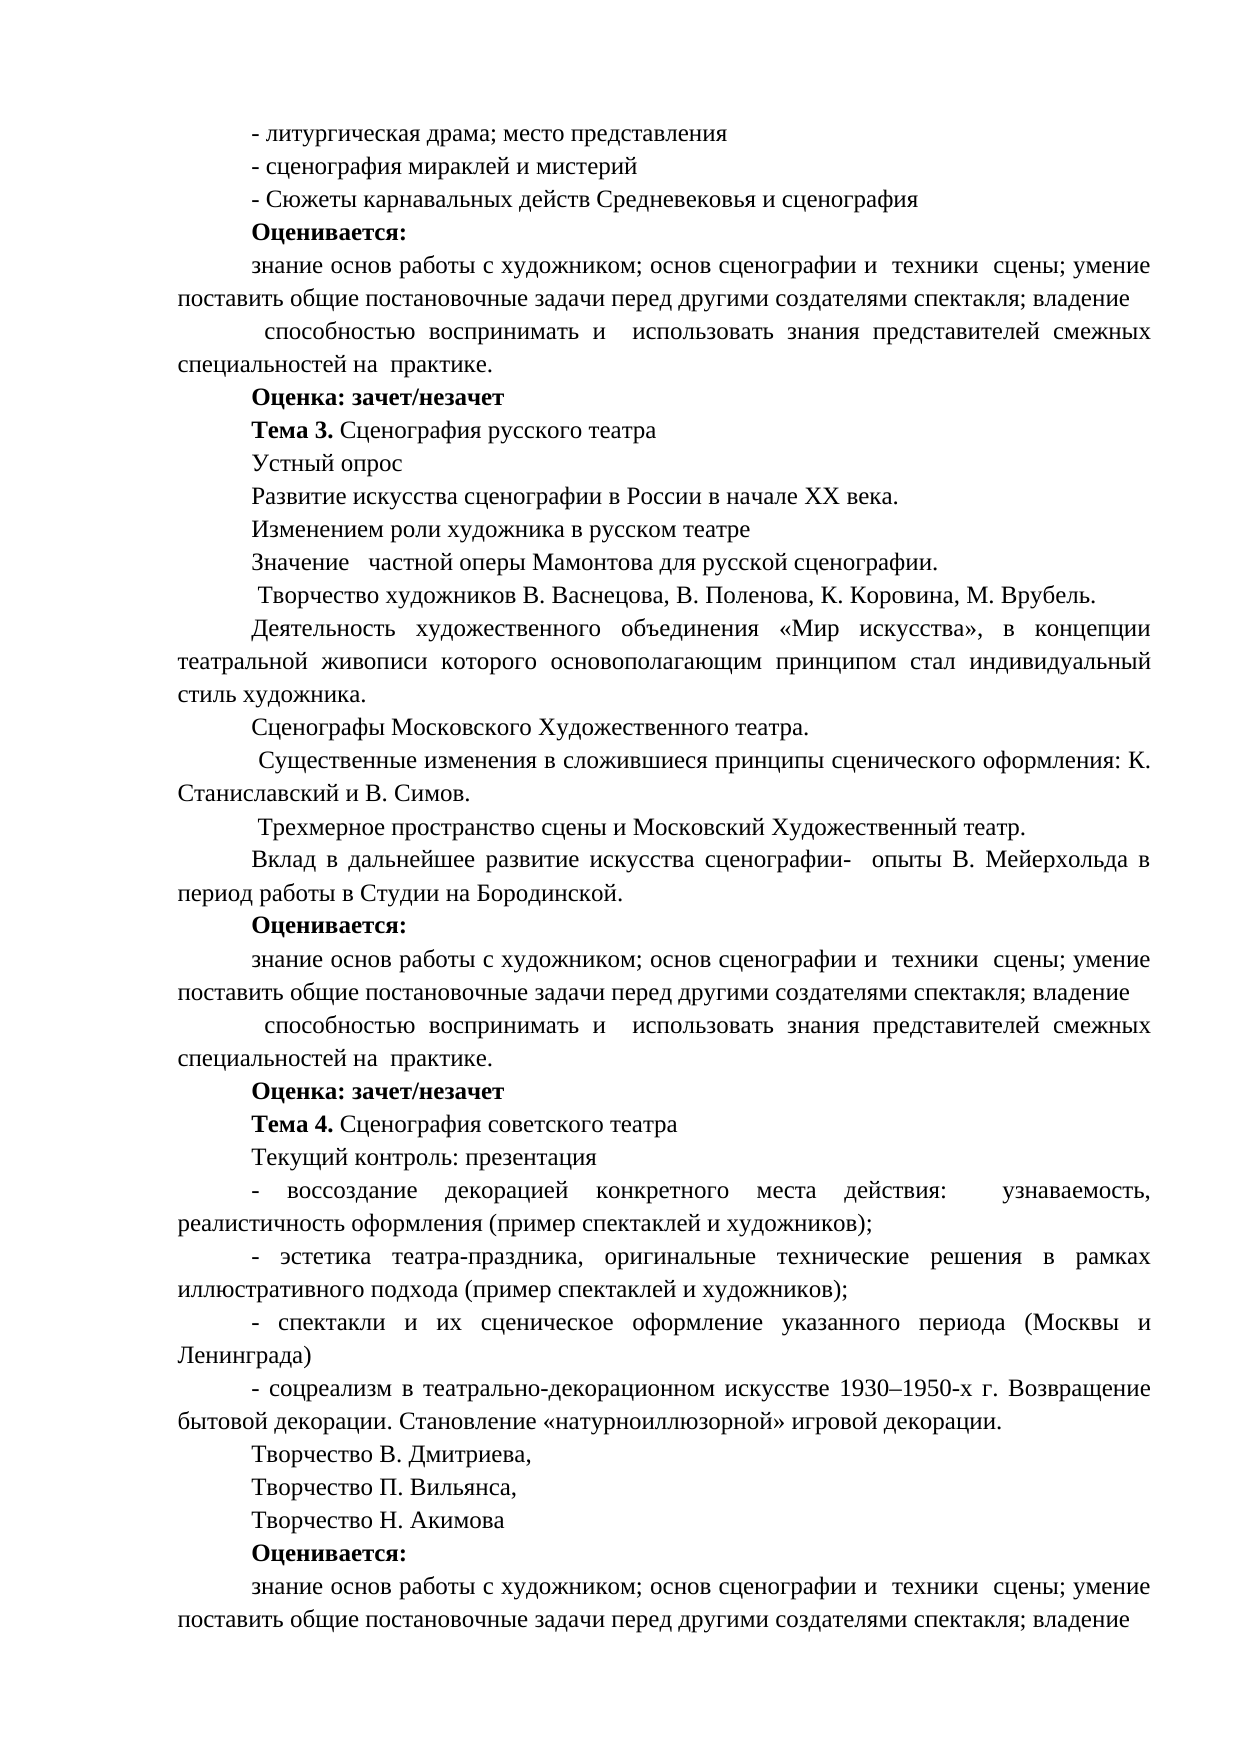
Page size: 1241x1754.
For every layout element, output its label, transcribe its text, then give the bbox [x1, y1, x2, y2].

text Творчество П. Вильянса, [177, 1472, 1152, 1501]
text - сценография мираклей и мистерий [177, 151, 1152, 180]
text Текущий контроль: презентация [177, 1142, 1152, 1171]
text Тема 3. Сценография русского театра [177, 415, 1152, 444]
text - эстетика театра-праздника, оригинальные технические решения в рамках иллюстративного подхода (пример спектаклей и художников); [177, 1241, 1152, 1303]
text знание основ работы с художником; основ сценографии и техники сцены; умение поставить общие постановочные задачи перед другими создателями спектакля; владение [177, 1571, 1152, 1633]
text - литургическая драма; место представления [177, 118, 1152, 147]
text способностью воспринимать и использовать знания представителей смежных специальностей на практике. [177, 1010, 1152, 1071]
text Оценивается: [177, 911, 1152, 939]
text - Сюжеты карнавальных действ Средневековья и сценография [177, 184, 1152, 213]
text Значение частной оперы Мамонтова для русской сценографии. [177, 547, 1152, 576]
text Творчество В. Дмитриева, [177, 1439, 1152, 1468]
text Оценивается: [177, 217, 1152, 246]
text Устный опрос [177, 448, 1152, 477]
text Оценивается: [177, 1538, 1152, 1567]
text - соцреализм в театрально-декорационном искусстве 1930–1950-х г. Возвращение бытовой декорации. Становление «натурноиллюзорной» игровой декорации. [177, 1373, 1152, 1435]
text Оценка: зачет/незачет [177, 1076, 1152, 1104]
text - воссоздание декорацией конкретного места действия: узнаваемость, реалистичность оформления (пример спектаклей и художников); [177, 1175, 1152, 1237]
text Творчество художников В. Васнецова, В. Поленова, К. Коровина, М. Врубель. [177, 580, 1152, 609]
text Творчество Н. Акимова [177, 1505, 1152, 1534]
text знание основ работы с художником; основ сценографии и техники сцены; умение поставить общие постановочные задачи перед другими создателями спектакля; владение [177, 250, 1152, 312]
text Развитие искусства сценографии в России в начале XX века. [177, 481, 1152, 510]
text Оценка: зачет/незачет [177, 382, 1152, 411]
text способностью воспринимать и использовать знания представителей смежных специальностей на практике. [177, 316, 1152, 378]
text Вклад в дальнейшее развитие искусства сценографии- опыты В. Мейерхольда в период работы в Студии на Бородинской. [177, 844, 1152, 906]
text - спектакли и их сценическое оформление указанного периода (Москвы и Ленинграда) [177, 1307, 1152, 1369]
text Тема 4. Сценография советского театра [177, 1109, 1152, 1137]
text Изменением роли художника в русском театре [177, 514, 1152, 543]
text Трехмерное пространство сцены и Московский Художественный театр. [177, 812, 1152, 840]
text Деятельность художественного объединения «Мир искусства», в концепции театральной живописи которого основополагающим принципом стал индивидуальный стиль художника. [177, 613, 1152, 708]
text Существенные изменения в сложившиеся принципы сценического оформления: К. Станиславский и В. Симов. [177, 746, 1152, 807]
text знание основ работы с художником; основ сценографии и техники сцены; умение поставить общие постановочные задачи перед другими создателями спектакля; владение [177, 944, 1152, 1005]
text Сценографы Московского Художественного театра. [177, 712, 1152, 741]
